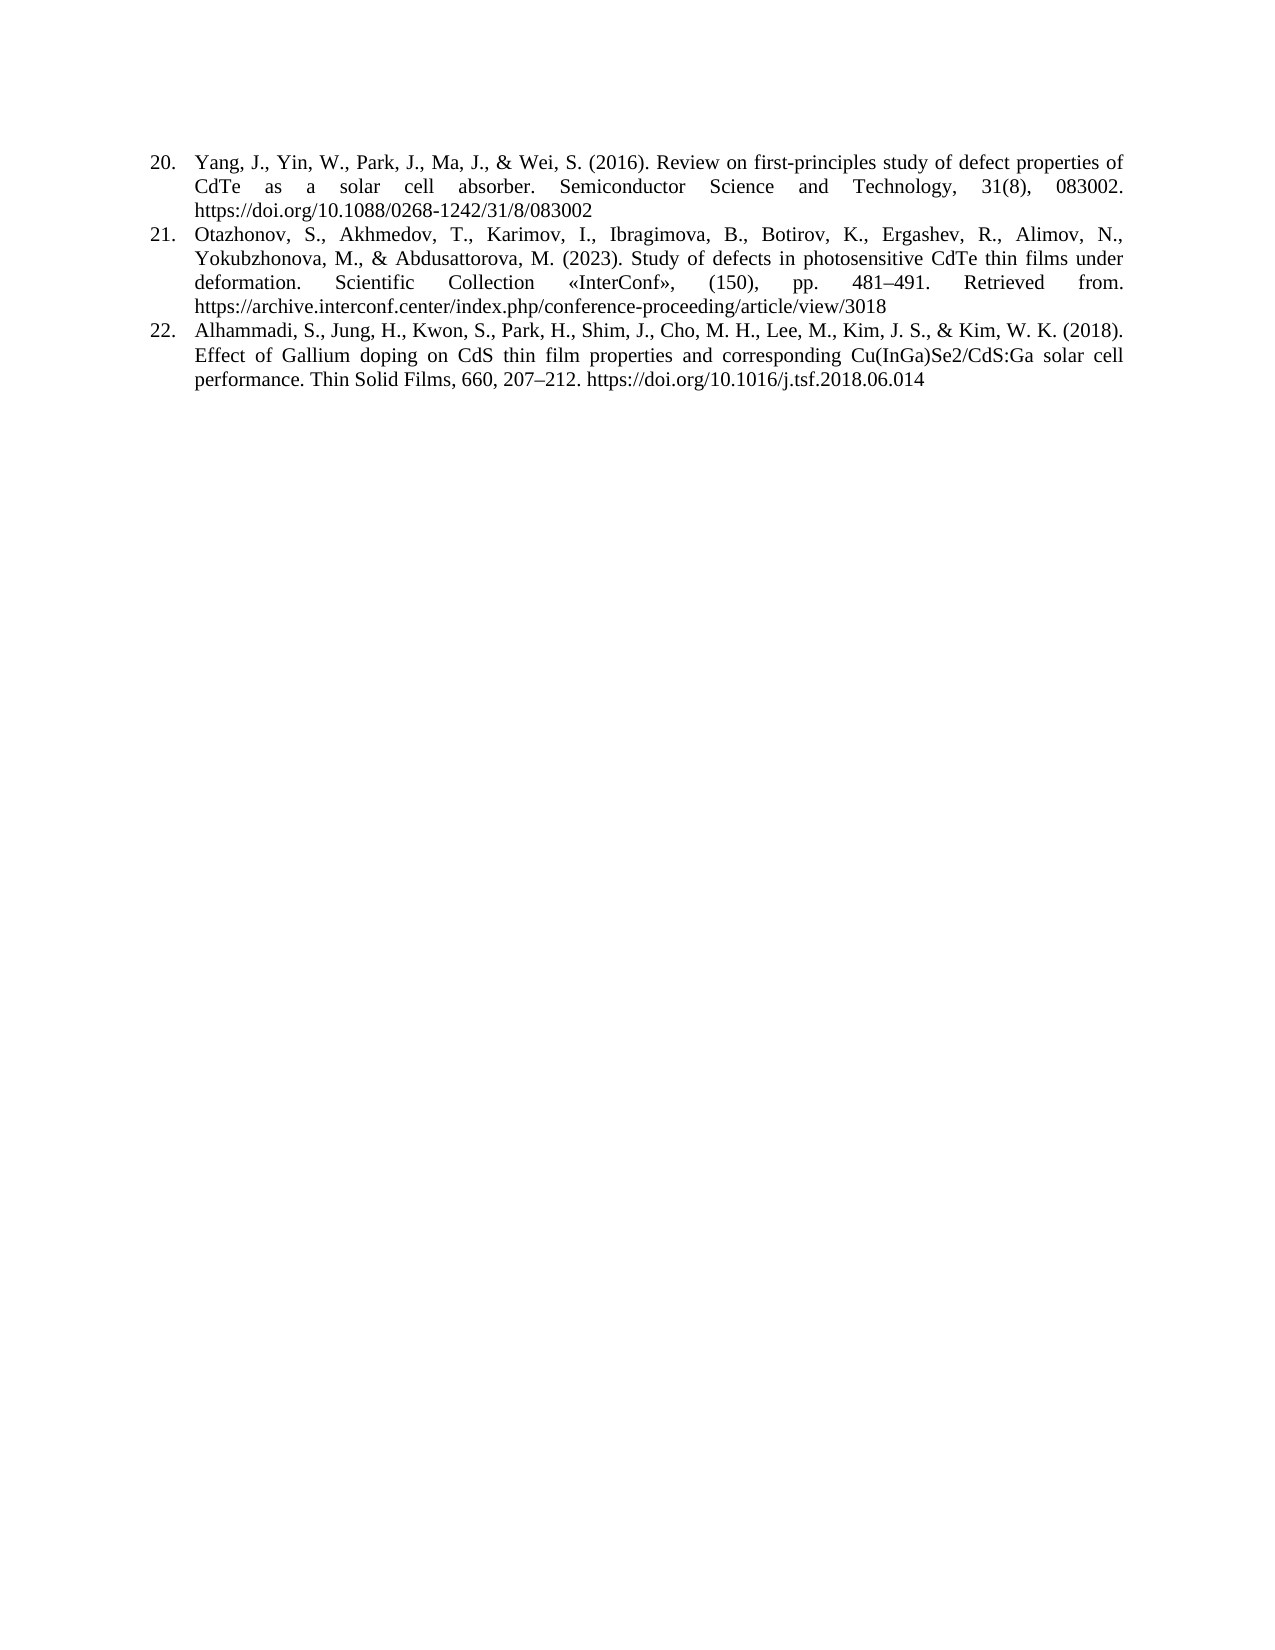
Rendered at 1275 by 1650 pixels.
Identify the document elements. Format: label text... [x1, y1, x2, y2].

list Yang, J., Yin, W., Park, J., Ma, J., & Wei, S. (2016). Review on first-principles study of defect properties of CdTe as a solar cell absorber. Semiconductor Science and Technology, 31(8), 083002. https://doi.org/10.1088/0268-1242/31/8/083002 [150, 150, 1125, 222]
list Otazhonov, S., Akhmedov, T., Karimov, I., Ibragimova, B., Botirov, K., Ergashev, R., Alimov, N., Yokubzhonova, M., & Abdusattorova, M. (2023). Study of defects in photosensitive CdTe thin films under deformation. Scientific Collection «InterConf», (150), pp. 481–491. Retrieved from. https://archive.interconf.center/index.php/conference-proceeding/article/view/3018 [150, 222, 1125, 318]
list Alhammadi, S., Jung, H., Kwon, S., Park, H., Shim, J., Cho, M. H., Lee, M., Kim, J. S., & Kim, W. K. (2018). Effect of Gallium doping on CdS thin film properties and corresponding Cu(InGa)Se2/CdS:Ga solar cell performance. Thin Solid Films, 660, 207–212. https://doi.org/10.1016/j.tsf.2018.06.014 [150, 318, 1125, 391]
